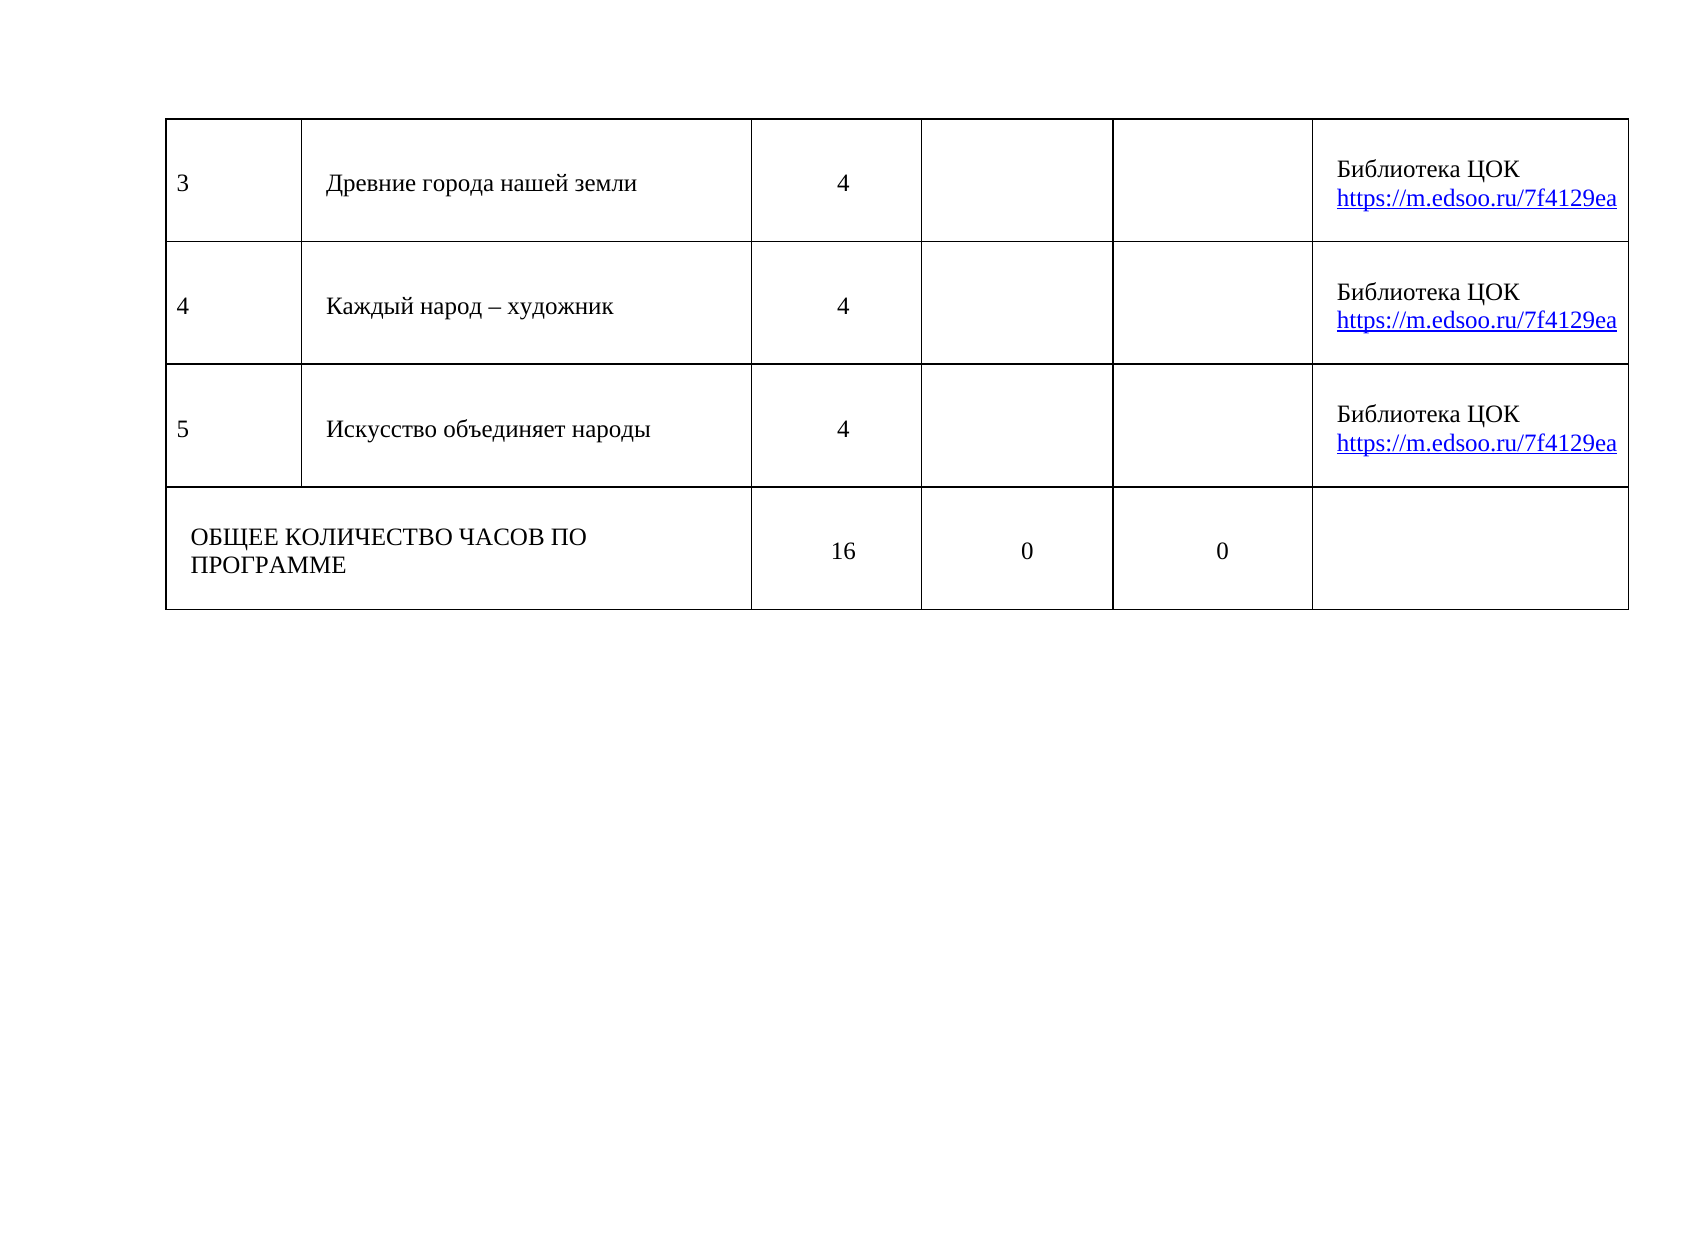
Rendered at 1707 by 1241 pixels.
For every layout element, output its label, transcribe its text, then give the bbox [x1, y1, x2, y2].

table_cell Древние города нашей земли [302, 120, 751, 241]
table_cell [922, 120, 1112, 241]
table_cell 0 [1114, 488, 1312, 608]
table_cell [1313, 120, 1628, 241]
table_cell 4 [752, 120, 921, 241]
table_cell 4 [752, 242, 921, 363]
table_cell 3 [167, 120, 301, 241]
table_cell [1114, 120, 1312, 241]
table_cell [922, 365, 1112, 486]
table_cell [1313, 488, 1628, 608]
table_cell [1313, 365, 1628, 486]
table_cell 5 [167, 365, 301, 486]
table_cell [1114, 365, 1312, 486]
table_cell ОБЩЕЕ КОЛИЧЕСТВО ЧАСОВ ПО ПРОГРАММЕ [167, 488, 751, 608]
table_cell [922, 242, 1112, 363]
table_cell 16 [752, 488, 921, 608]
table_cell Искусство объединяет народы [302, 365, 751, 486]
table_cell Каждый народ – художник [302, 242, 751, 363]
table_cell 4 [752, 365, 921, 486]
table_cell 0 [922, 488, 1112, 608]
table_cell 4 [167, 242, 301, 363]
table_cell [1114, 242, 1312, 363]
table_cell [1313, 242, 1628, 363]
